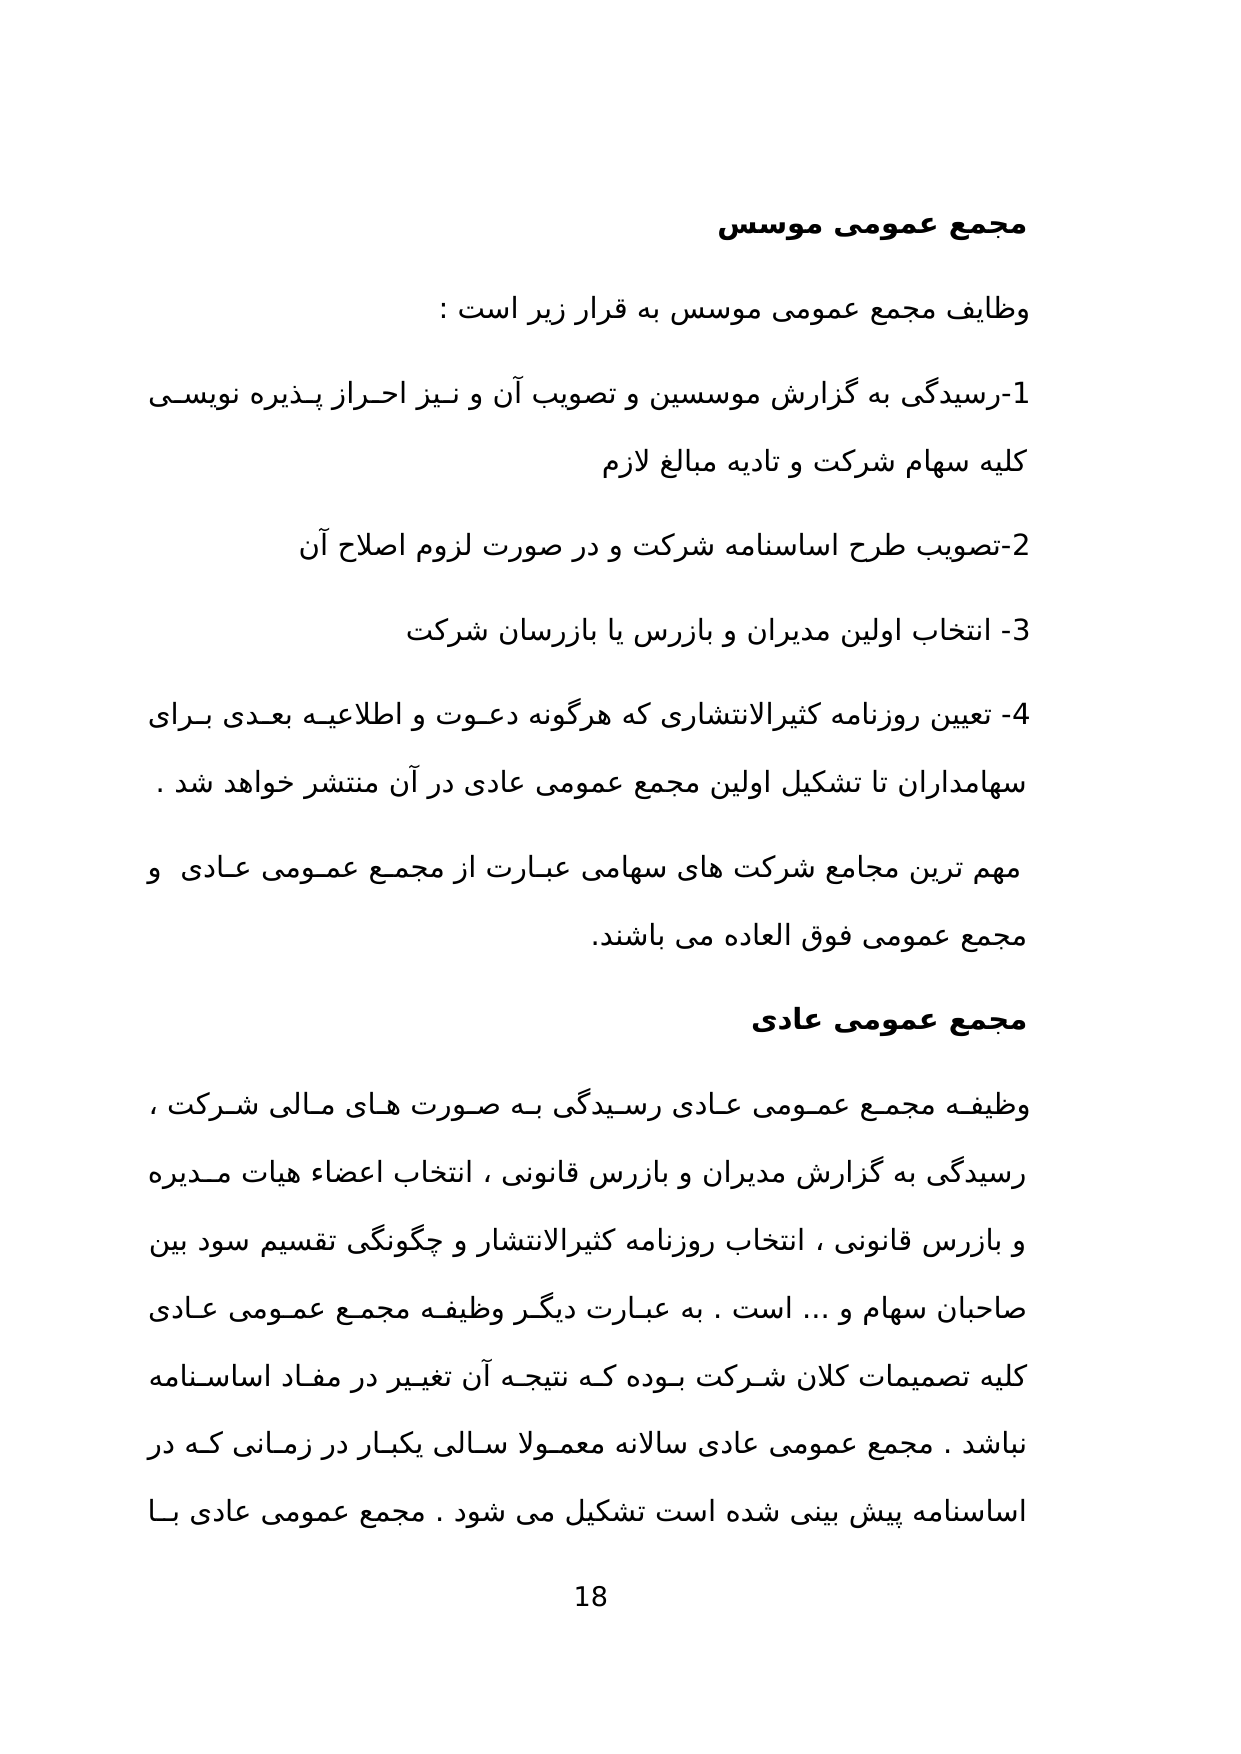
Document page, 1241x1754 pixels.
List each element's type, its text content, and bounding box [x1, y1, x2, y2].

text مهم ترین مجامع شرکت های سهامی عبارت از مجمع عمومی عادی و مجمع عمومی فوق العاده می باشند. [148, 850, 1031, 952]
text 3- انتخاب اولین مدیران و بازرس یا بازرسان شرکت [148, 613, 1031, 647]
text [148, 1087, 1031, 1529]
text مجمع عمومی موسس [148, 207, 1031, 241]
text 4- تعیین روزنامه کثیرالانتشاری که هرگونه دعوت و اطلاعیه بعدی برای سهامداران تا تشکیل اولین مجمع عمومی عادی در آن منتشر خواهد شد . [148, 698, 1031, 799]
text مجمع عمومی عادی [148, 1003, 1031, 1037]
text 1-رسیدگی به گزارش موسسین و تصویب آن و نیز احراز پذیره نویسی کلیه سهام شرکت و تادیه مبالغ لازم [148, 376, 1031, 478]
text وظایف مجمع عمومی موسس به قرار زیر است : [148, 291, 1031, 325]
text 2-تصویب طرح اساسنامه شرکت و در صورت لزوم اصلاح آن [148, 528, 1031, 562]
